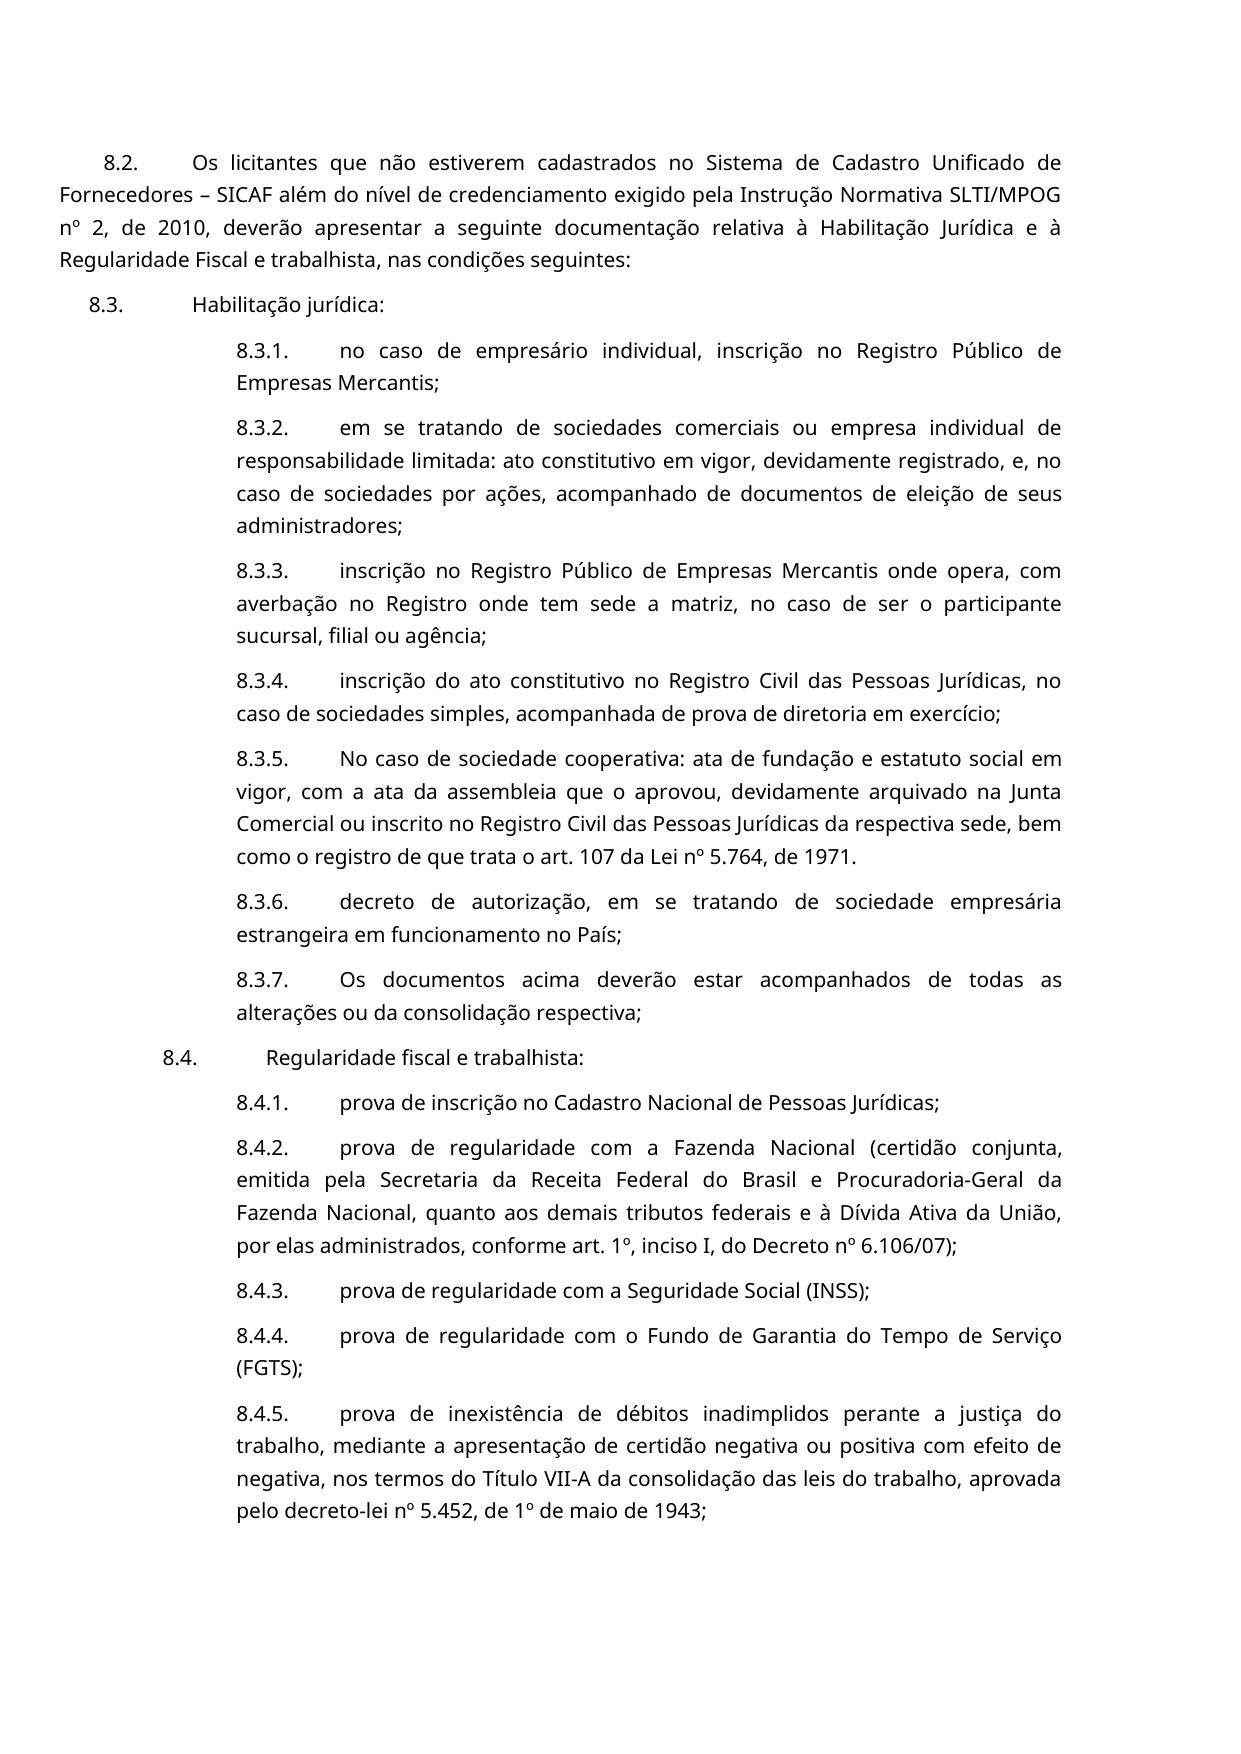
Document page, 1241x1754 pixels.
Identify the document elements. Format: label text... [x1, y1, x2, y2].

list prova de regularidade com o Fundo de Garantia do Tempo de Serviço (FGTS); [236, 1321, 1063, 1382]
list Regularidade fiscal e trabalhista: [162, 1043, 1063, 1071]
list prova de inscrição no Cadastro Nacional de Pessoas Jurídicas; [236, 1088, 1063, 1116]
list Os licitantes que não estiverem cadastrados no Sistema de Cadastro Unificado de Fornecedores – SICAF além do nível de credenciamento exigido pela Instrução Normativa SLTI/MPOG nº 2, de 2010, deverão apresentar a seguinte documentação relativa à Habilitação Jurídica e à Regularidade Fiscal e trabalhista, nas condições seguintes: [59, 148, 1063, 274]
list Habilitação jurídica: [88, 291, 1063, 319]
list prova de regularidade com a Seguridade Social (INSS); [236, 1276, 1063, 1304]
list decreto de autorização, em se tratando de sociedade empresária estrangeira em funcionamento no País; [236, 887, 1063, 948]
list Os documentos acima deverão estar acompanhados de todas as alterações ou da consolidação respectiva; [236, 965, 1063, 1026]
list prova de inexistência de débitos inadimplidos perante a justiça do trabalho, mediante a apresentação de certidão negativa ou positiva com efeito de negativa, nos termos do Título VII-A da consolidação das leis do trabalho, aprovada pelo decreto-lei nº 5.452, de 1º de maio de 1943; [236, 1399, 1063, 1525]
list em se tratando de sociedades comerciais ou empresa individual de responsabilidade limitada: ato constitutivo em vigor, devidamente registrado, e, no caso de sociedades por ações, acompanhado de documentos de eleição de seus administradores; [236, 413, 1063, 540]
list inscrição do ato constitutivo no Registro Civil das Pessoas Jurídicas, no caso de sociedades simples, acompanhada de prova de diretoria em exercício; [236, 667, 1063, 728]
list no caso de empresário individual, inscrição no Registro Público de Empresas Mercantis; [236, 336, 1063, 397]
list inscrição no Registro Público de Empresas Mercantis onde opera, com averbação no Registro onde tem sede a matriz, no caso de ser o participante sucursal, filial ou agência; [236, 556, 1063, 650]
list No caso de sociedade cooperativa: ata de fundação e estatuto social em vigor, com a ata da assembleia que o aprovou, devidamente arquivado na Junta Comercial ou inscrito no Registro Civil das Pessoas Jurídicas da respectiva sede, bem como o registro de que trata o art. 107 da Lei nº 5.764, de 1971. [236, 744, 1063, 871]
list prova de regularidade com a Fazenda Nacional (certidão conjunta, emitida pela Secretaria da Receita Federal do Brasil e Procuradoria-Geral da Fazenda Nacional, quanto aos demais tributos federais e à Dívida Ativa da União, por elas administrados, conforme art. 1º, inciso I, do Decreto nº 6.106/07); [236, 1133, 1063, 1259]
